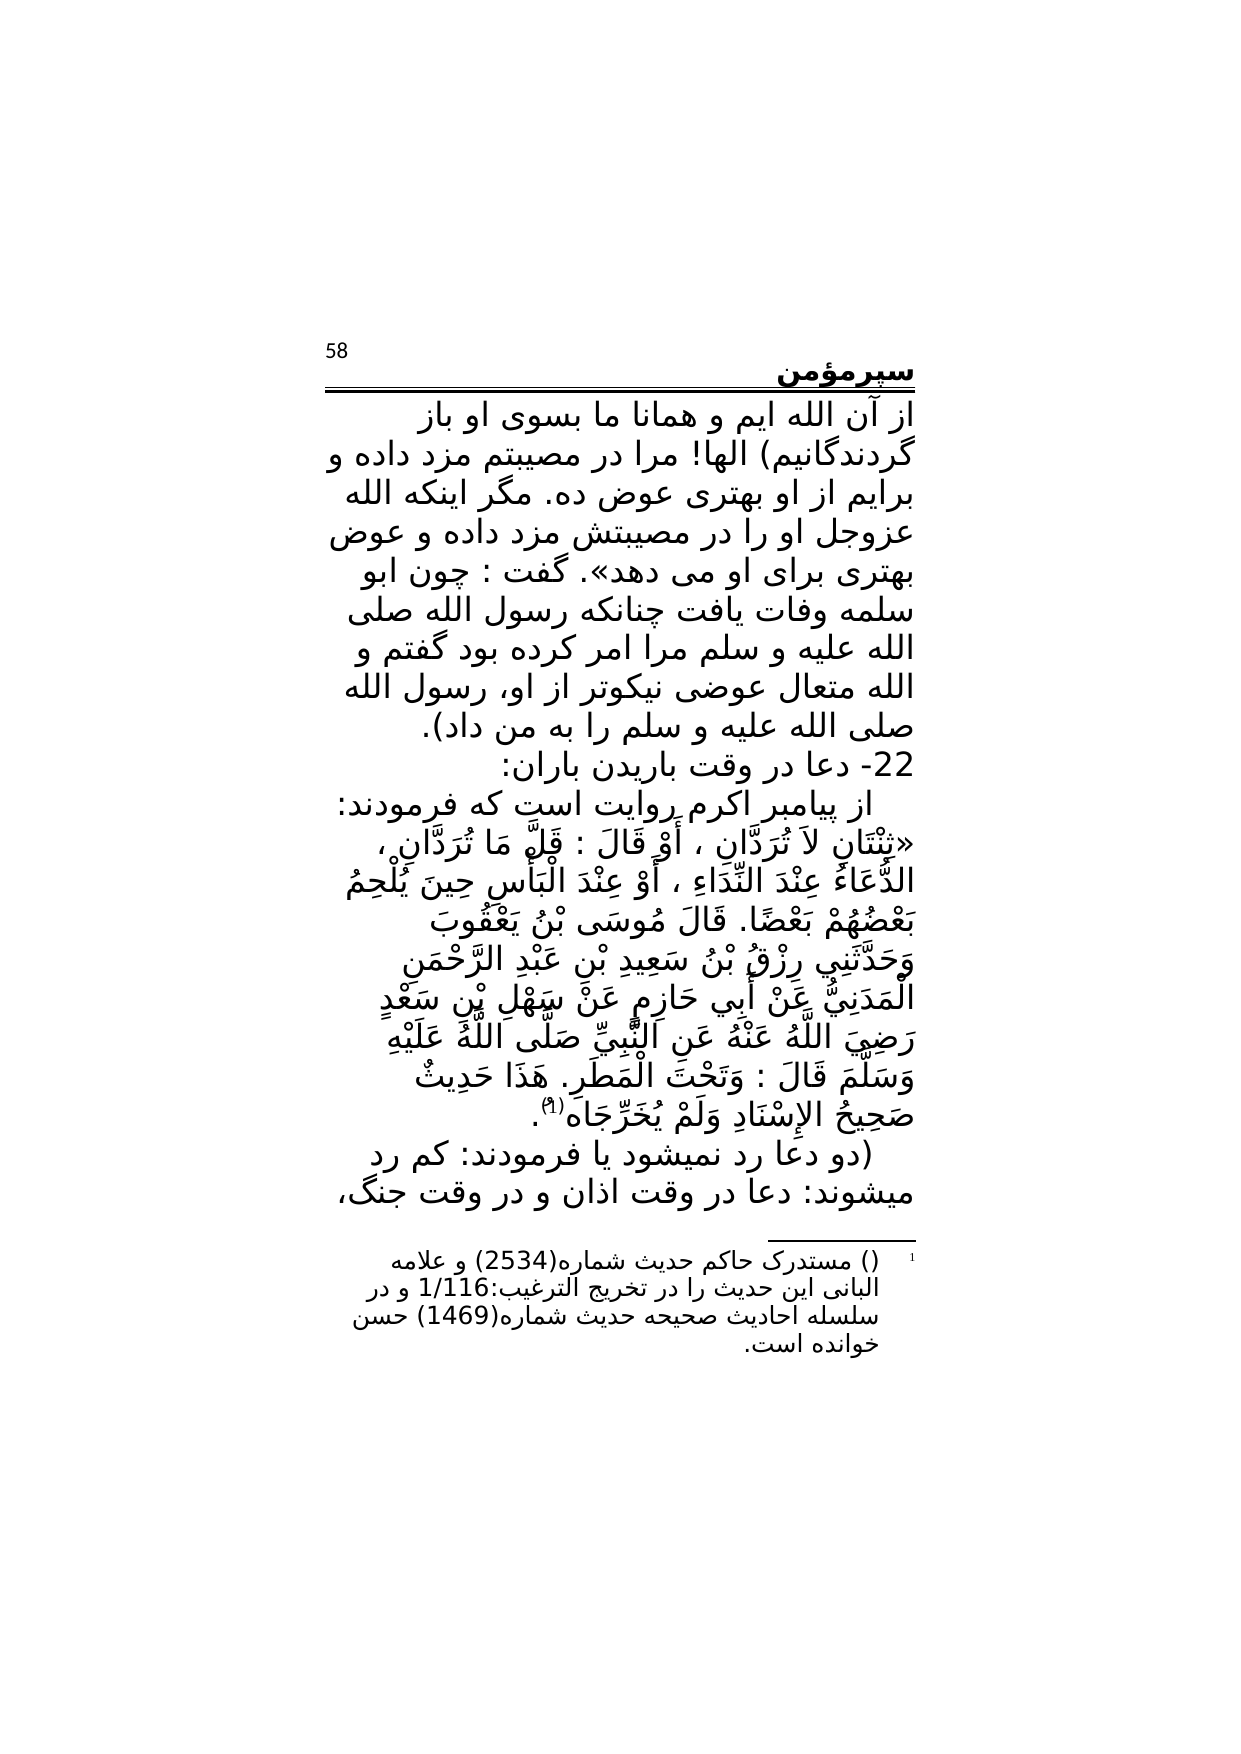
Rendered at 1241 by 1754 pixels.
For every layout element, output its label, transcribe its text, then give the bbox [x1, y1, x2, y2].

text 22- دعا در وقت باریدن باران: [325, 745, 915, 784]
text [325, 396, 915, 745]
text (دو دعا رد نمیشود یا فرمودند: کم رد میشوند: دعا در وقت اذان و در وقت جنگ، هنگامیکه برخی با برخی دیگر درآویز می شوند) و در روایت سعد رضی الله عنه (و زیر باران). [325, 1134, 915, 1212]
text از پیامبر اکرم روایت است که فرمودند: «ثِنْتَانِ لاَ تُرَدَّانِ ، أَوْ قَالَ : قَلَّ مَا تُرَدَّانِ ، الدُّعَاءُ عِنْدَ النِّدَاءِ ، أَوْ عِنْدَ الْبَأْسِ حِينَ يُلْحِمُ بَعْضُهُمْ بَعْضًا. قَالَ مُوسَى بْنُ يَعْقُوبَ وَحَدَّثَنِي رِزْقُ بْنُ سَعِيدِ بْنِ عَبْدِ الرَّحْمَنِ الْمَدَنِيُّ عَنْ أَبِي حَازِمٍ عَنْ سَهْلِ بْنِ سَعْدٍ رَضِيَ اللَّهُ عَنْهُ عَنِ النَّبِيِّ صَلَّى اللَّهُ عَلَيْهِ وَسَلَّمَ قَالَ : وَتَحْتَ الْمَطَرِ. هَذَا حَدِيثٌ صَحِيحُ الإِسْنَادِ وَلَمْ يُخَرِّجَاه()ُ. [325, 784, 915, 1134]
